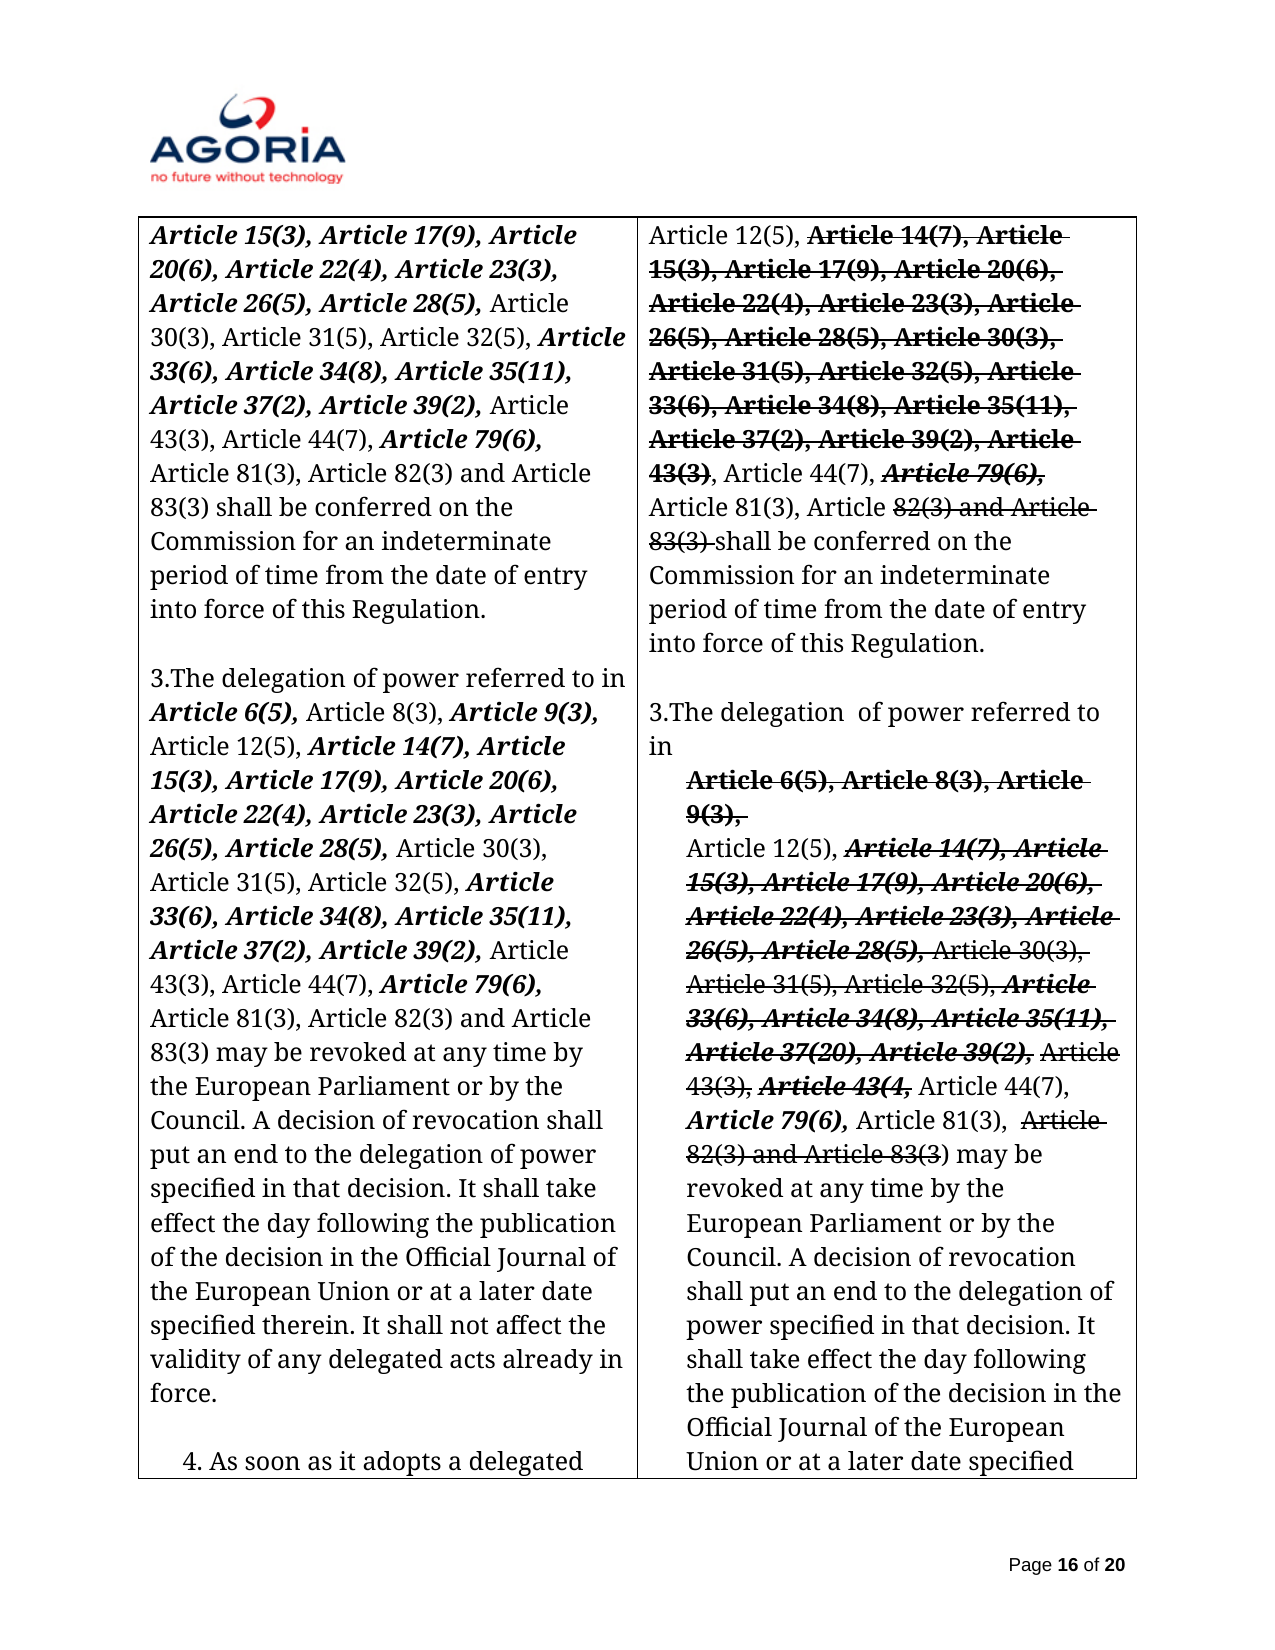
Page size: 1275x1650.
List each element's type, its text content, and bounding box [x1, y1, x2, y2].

picture [150, 75, 346, 216]
